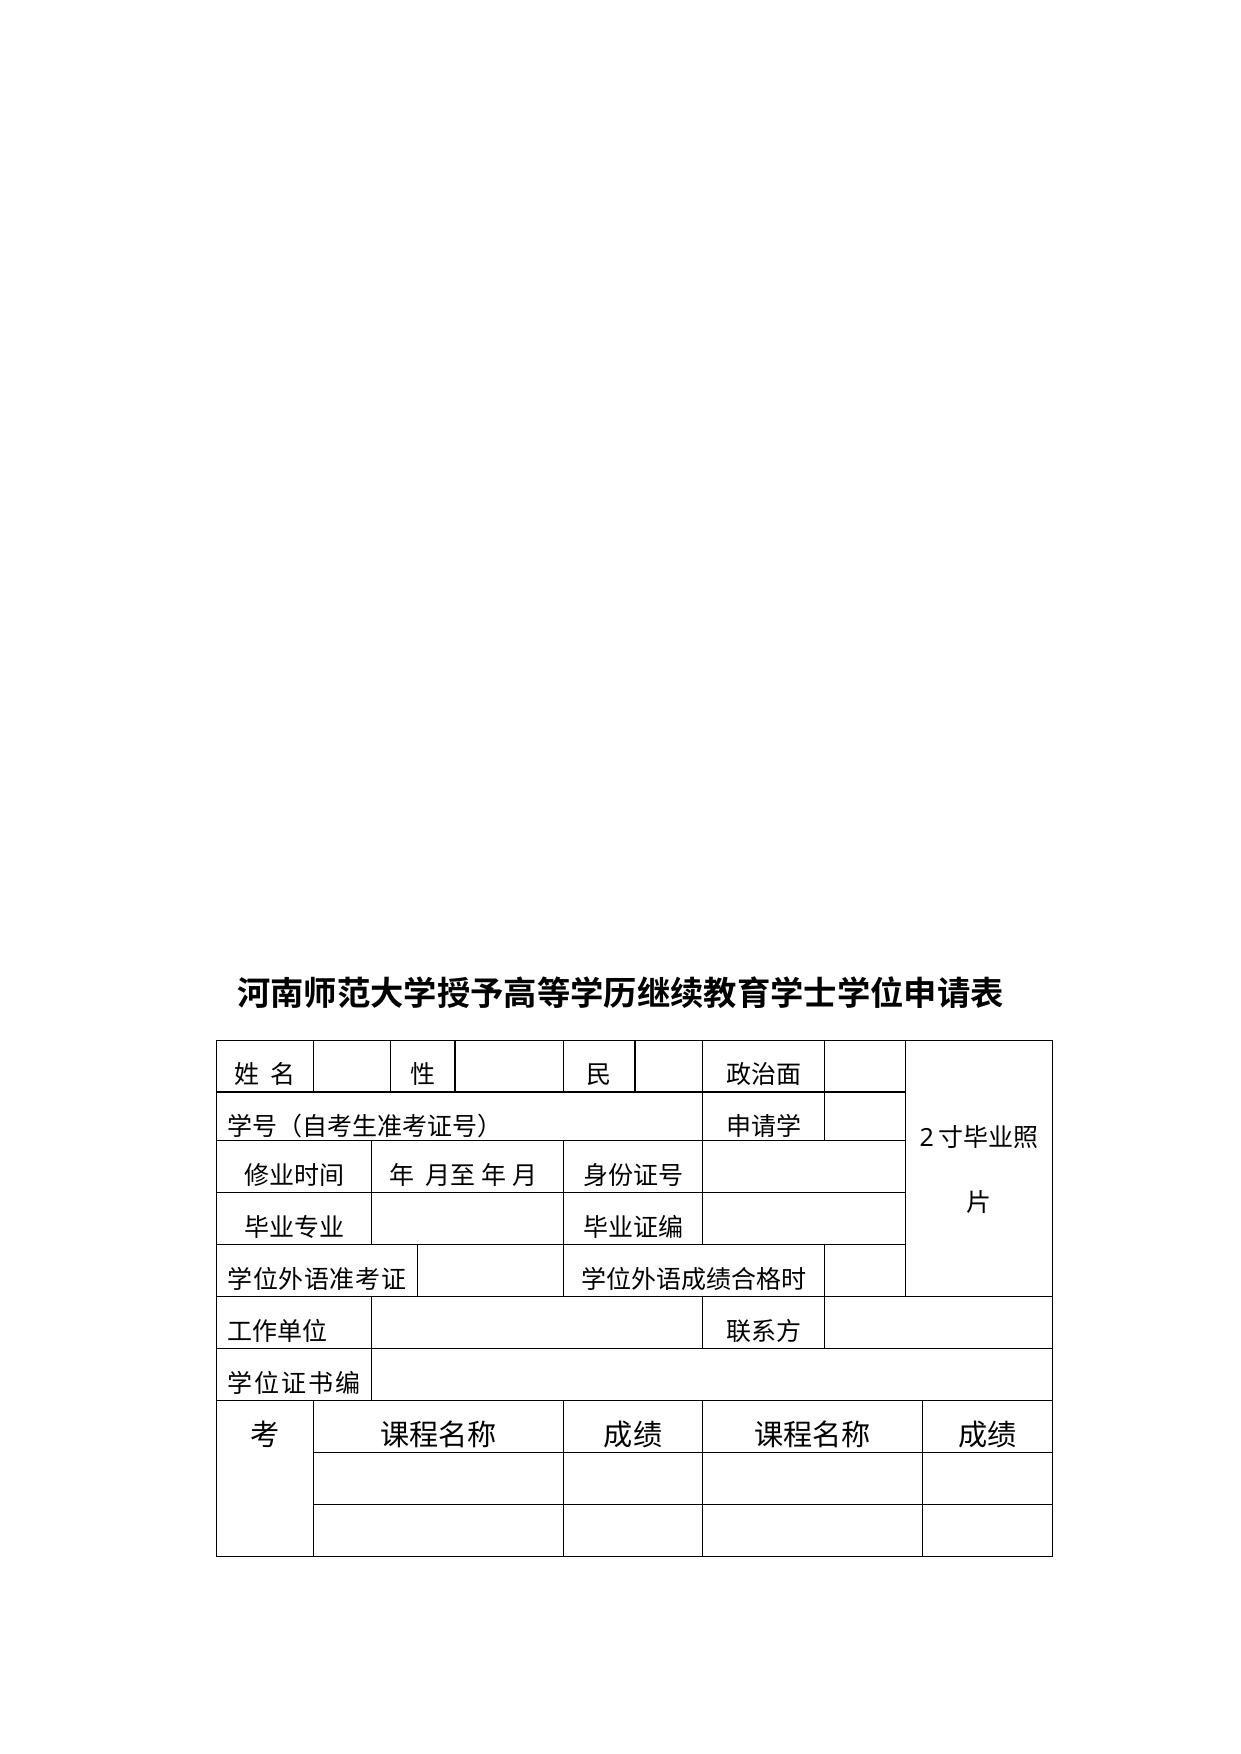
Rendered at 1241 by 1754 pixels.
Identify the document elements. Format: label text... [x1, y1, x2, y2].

table_cell [703, 1505, 922, 1556]
table_cell [418, 1245, 563, 1296]
table_cell [923, 1505, 1052, 1556]
table_cell [825, 1297, 1052, 1348]
table_cell [825, 1093, 905, 1140]
table_header 2寸毕业照片 [906, 1041, 1052, 1296]
table_cell 学位外语准考证号 [217, 1245, 417, 1296]
table_header [314, 1041, 390, 1091]
table_cell [564, 1453, 702, 1503]
table_cell 课程名称 [703, 1401, 922, 1452]
table_cell [372, 1349, 1052, 1399]
table_cell 年 月至 年 月 [372, 1141, 563, 1192]
table_cell 学号（自考生准考证号） [217, 1093, 702, 1140]
table_cell 毕业证编号 [564, 1193, 702, 1244]
table_cell 考 试 课 程 与 成 绩 [217, 1401, 313, 1556]
table_header 性别 [391, 1041, 454, 1091]
table_cell 工作单位 [217, 1297, 371, 1348]
table_cell [314, 1505, 563, 1556]
table_cell [825, 1245, 905, 1296]
table_cell 毕业专业 [217, 1193, 371, 1244]
table_cell [703, 1193, 905, 1244]
table_cell [923, 1453, 1052, 1503]
table_cell [372, 1297, 702, 1348]
table_cell 申请学位类别 [703, 1093, 824, 1140]
table_cell 修业时间 [217, 1141, 371, 1192]
table_cell [314, 1453, 563, 1503]
table_cell 成绩 [564, 1401, 702, 1452]
table_cell [703, 1453, 922, 1503]
table_header [636, 1041, 702, 1091]
table_cell 课程名称 [314, 1401, 563, 1452]
table_cell 学位外语成绩合格时间 [564, 1245, 824, 1296]
table_cell 联系方式 [703, 1297, 824, 1348]
table_header 姓 名 [217, 1041, 313, 1091]
text 河南师范大学授予高等学历继续教育学士学位申请表 [187, 958, 1053, 1023]
table_header 民族 [564, 1041, 634, 1091]
table_header [825, 1041, 905, 1091]
table_cell [372, 1193, 563, 1244]
table_cell 成绩 [923, 1401, 1052, 1452]
table_header 政治面貌 [703, 1041, 824, 1091]
table_cell 学位证书编号 [217, 1349, 371, 1399]
table_cell 身份证号 [564, 1141, 702, 1192]
table_cell [564, 1505, 702, 1556]
table_header [456, 1041, 563, 1091]
table_cell [703, 1141, 905, 1192]
